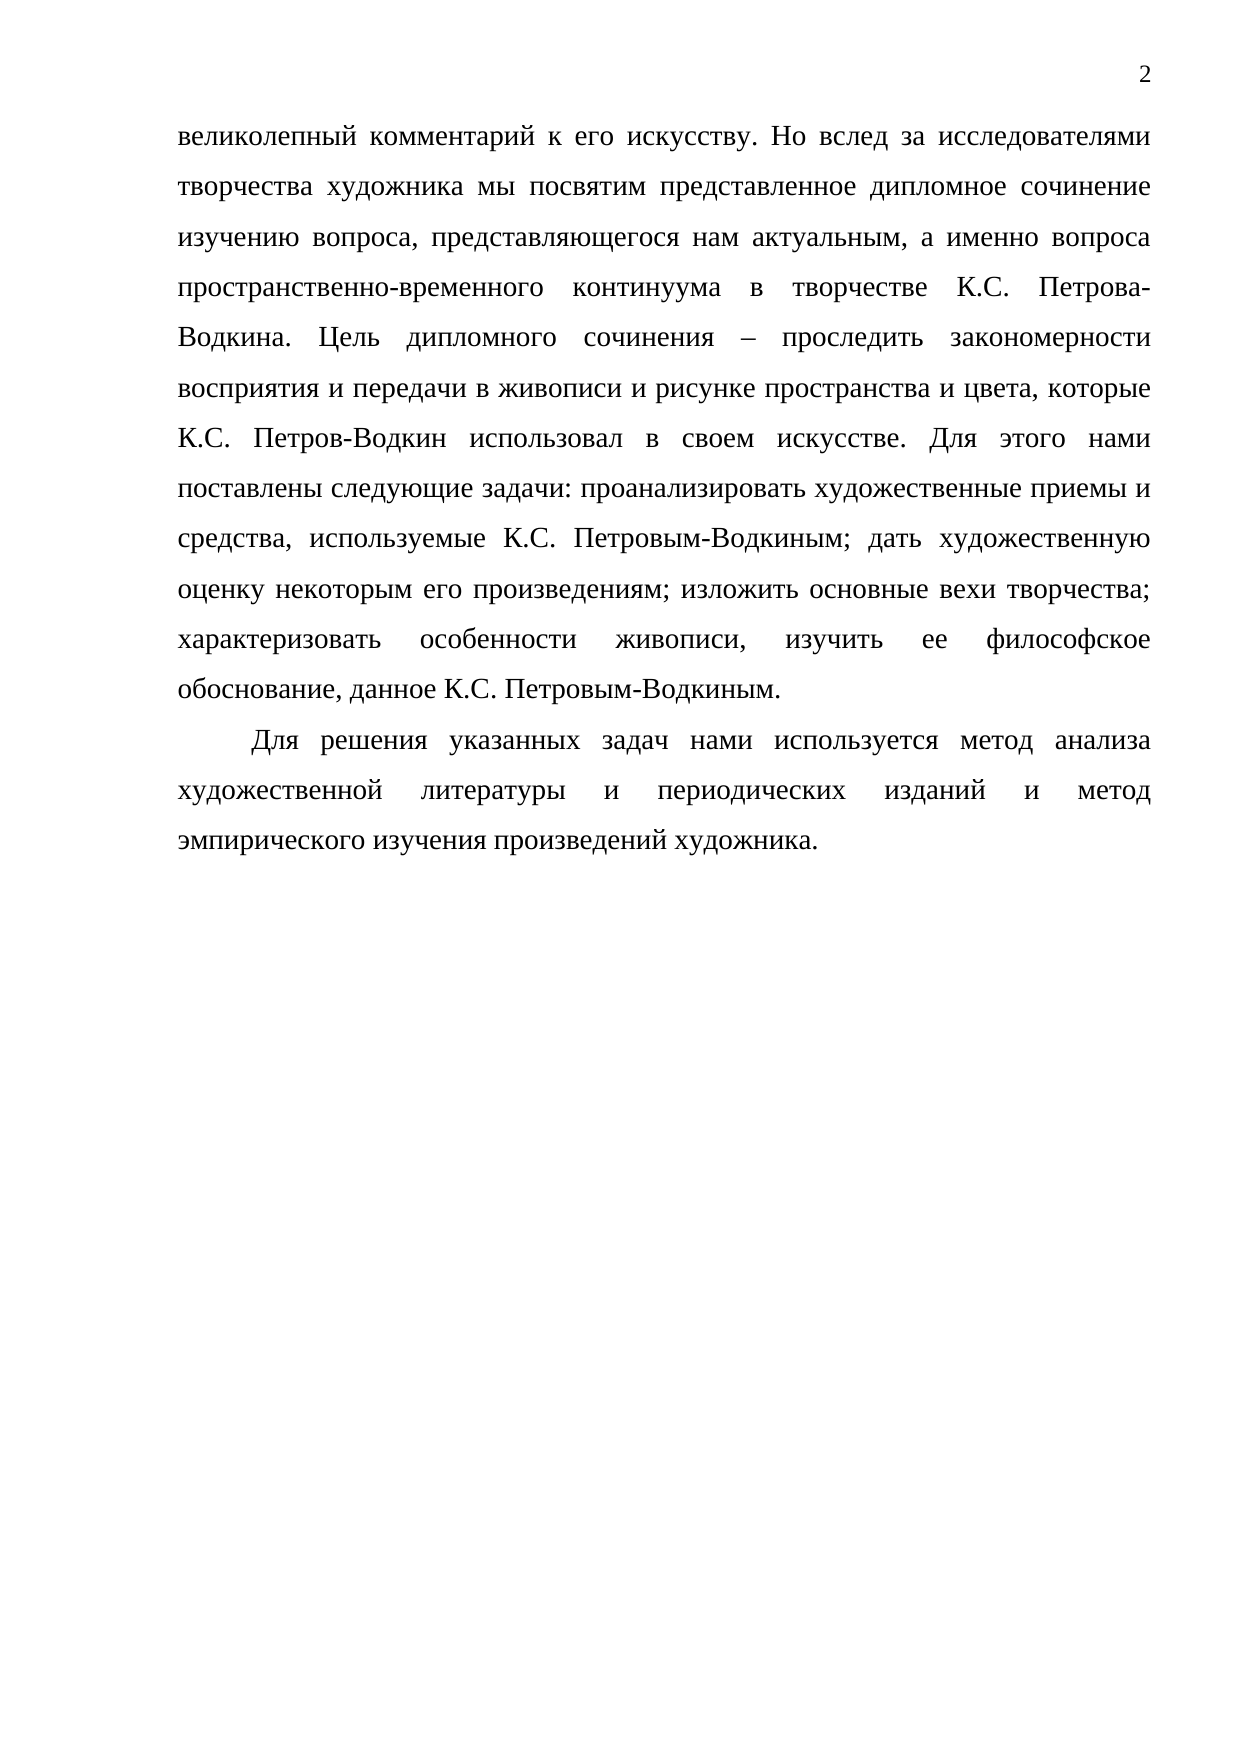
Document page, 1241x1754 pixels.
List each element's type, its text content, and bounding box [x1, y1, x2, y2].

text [177, 118, 1152, 705]
text Для решения указанных задач нами используется метод анализа художественной литературы и периодических изданий и метод эмпирического изучения произведений художника. [177, 722, 1152, 856]
